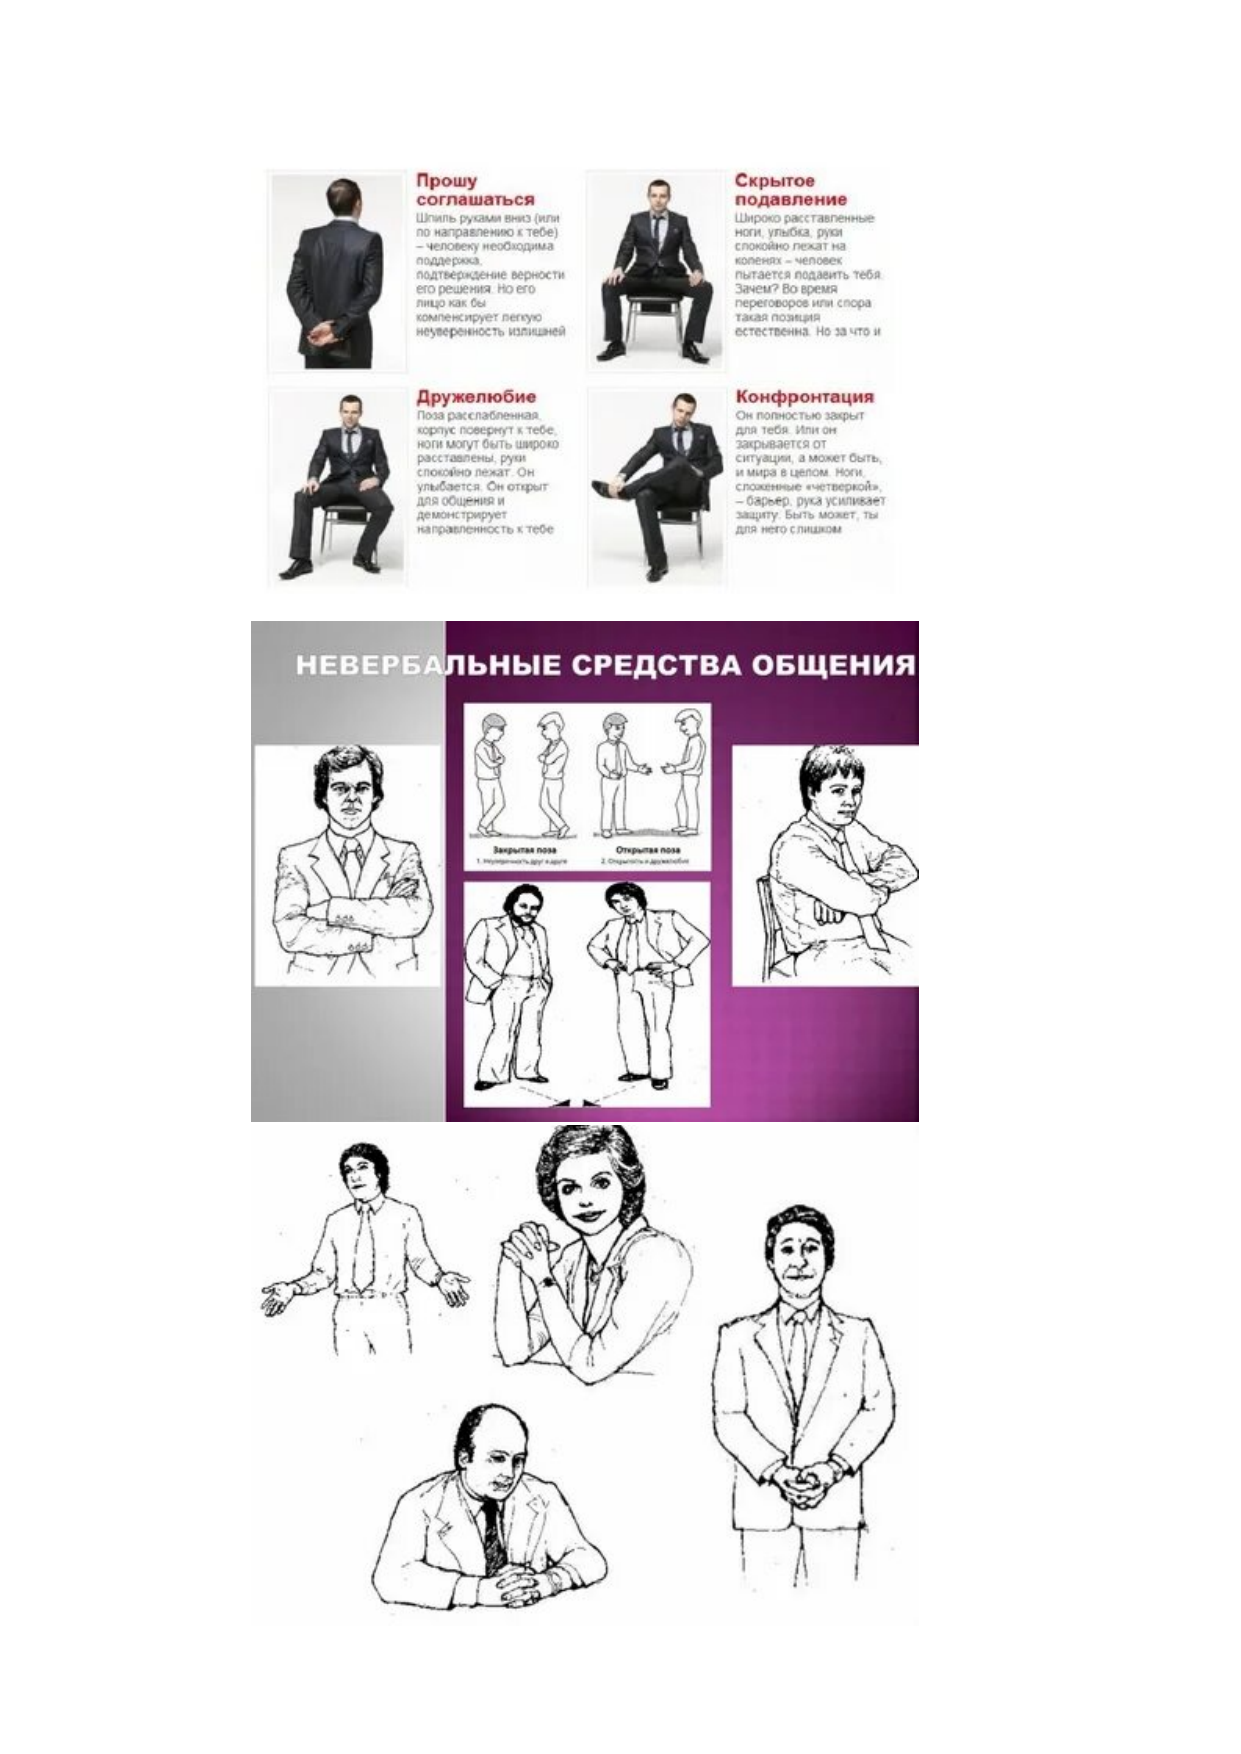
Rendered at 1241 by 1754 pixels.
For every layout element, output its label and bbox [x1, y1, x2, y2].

picture [251, 118, 919, 619]
picture [251, 1125, 919, 1626]
picture [251, 621, 919, 1122]
